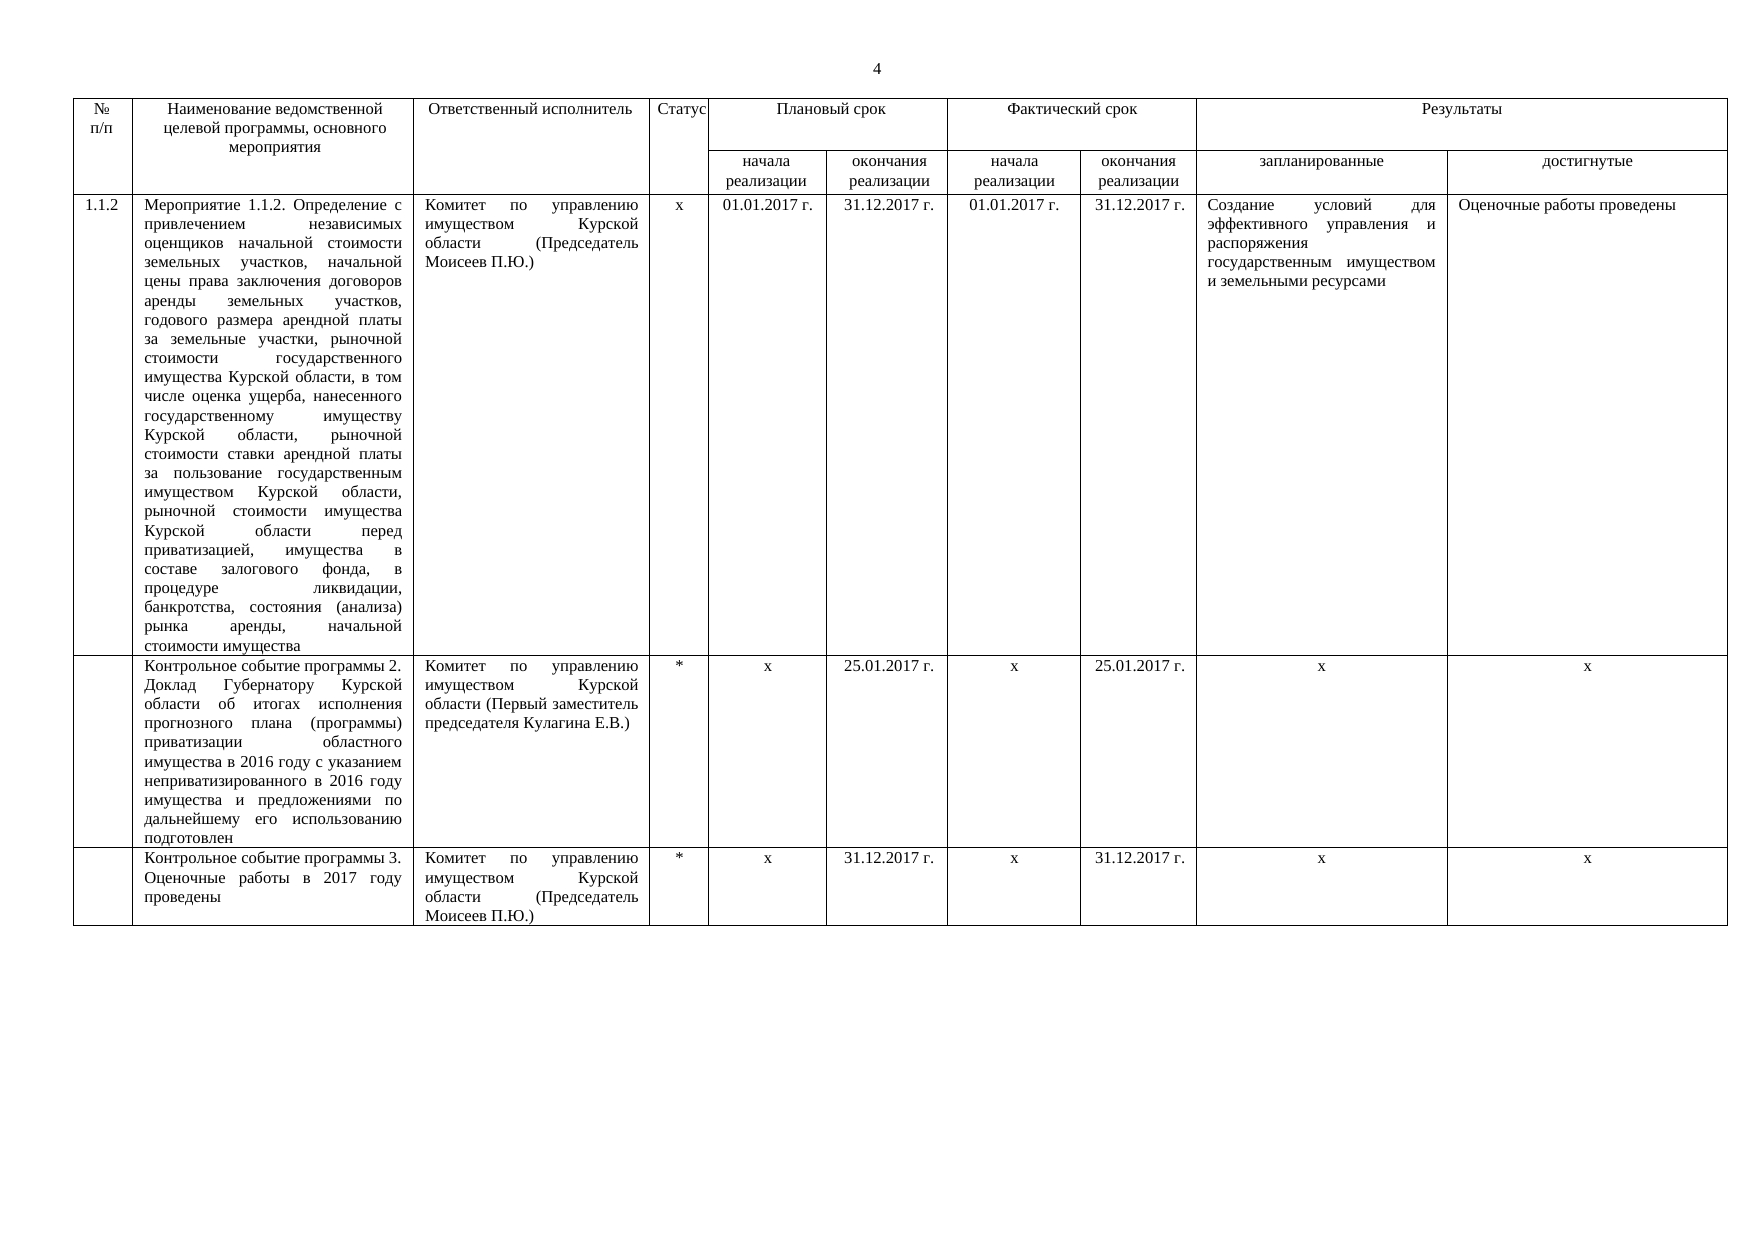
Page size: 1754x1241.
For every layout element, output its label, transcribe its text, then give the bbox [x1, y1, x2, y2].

table_cell х [709, 848, 826, 925]
table_cell Мероприятие 1.1.2. Определение с привлечением независимых оценщиков начальной стоимости земельных участков, начальной цены права заключения договоров аренды земельных участков, годового размера арендной платы за земельные участки, рыночной стоимости государственного имущества Курской области, в том числе оценка ущерба, нанесенного государственному имуществу Курской области, рыночной стоимости ставки арендной платы за пользование государственным имуществом Курской области, рыночной стоимости имущества Курской области перед приватизацией, имущества в составе залогового фонда, в процедуре ликвидации, банкротства, состояния (анализа) рынка аренды, начальной стоимости имущества [133, 195, 413, 654]
table_header Наименование ведомственной целевой программы, основного мероприятия [133, 99, 413, 193]
table_cell Оценочные работы проведены [1448, 195, 1727, 654]
table_header Плановый срок [709, 99, 947, 150]
table_cell [74, 656, 132, 847]
table_cell Создание условий для эффективного управления и распоряжения государственным имуществом и земельными ресурсами [1197, 195, 1447, 654]
table_cell 31.12.2017 г. [827, 848, 947, 925]
table_cell 01.01.2017 г. [948, 195, 1080, 654]
table_cell х [1197, 848, 1447, 925]
table_header Ответственный исполнитель [414, 99, 649, 193]
table_cell х [948, 848, 1080, 925]
table_cell х [1197, 656, 1447, 847]
table_cell Контрольное событие программы 3. Оценочные работы в 2017 году проведены [133, 848, 413, 925]
table_cell 25.01.2017 г. [827, 656, 947, 847]
table_cell 31.12.2017 г. [1081, 848, 1196, 925]
table_cell Комитет по управлению имуществом Курской области (Первый заместитель председателя Кулагина Е.В.) [414, 656, 649, 847]
table_cell [74, 848, 132, 925]
table_cell запланированные [1197, 151, 1447, 193]
table_header № п/п [74, 99, 132, 193]
table_cell х [1448, 656, 1727, 847]
table_cell 01.01.2017 г. [709, 195, 826, 654]
table_cell окончания реализации [827, 151, 947, 193]
table_cell 31.12.2017 г. [827, 195, 947, 654]
table_cell Контрольное событие программы 2. Доклад Губернатору Курской области об итогах исполнения прогнозного плана (программы) приватизации областного имущества в 2016 году с указанием неприватизированного в 2016 году имущества и предложениями по дальнейшему его использованию подготовлен [133, 656, 413, 847]
table_cell х [709, 656, 826, 847]
table_header Результаты [1197, 99, 1727, 150]
table_header Фактический срок [948, 99, 1196, 150]
table_cell 1.1.2 [74, 195, 132, 654]
table_cell Комитет по управлению имуществом Курской области (Председатель Моисеев П.Ю.) [414, 195, 649, 654]
table_cell х [650, 195, 708, 654]
table_cell начала реализации [709, 151, 826, 193]
table_header Статус [650, 99, 708, 193]
table_cell Комитет по управлению имуществом Курской области (Председатель Моисеев П.Ю.) [414, 848, 649, 925]
table_cell 25.01.2017 г. [1081, 656, 1196, 847]
table_cell х [948, 656, 1080, 847]
table_cell достигнутые [1448, 151, 1727, 193]
table_cell * [650, 656, 708, 847]
table_cell 31.12.2017 г. [1081, 195, 1196, 654]
table_cell окончания реализации [1081, 151, 1196, 193]
table_cell * [650, 848, 708, 925]
table_cell начала реализации [948, 151, 1080, 193]
table_cell х [1448, 848, 1727, 925]
